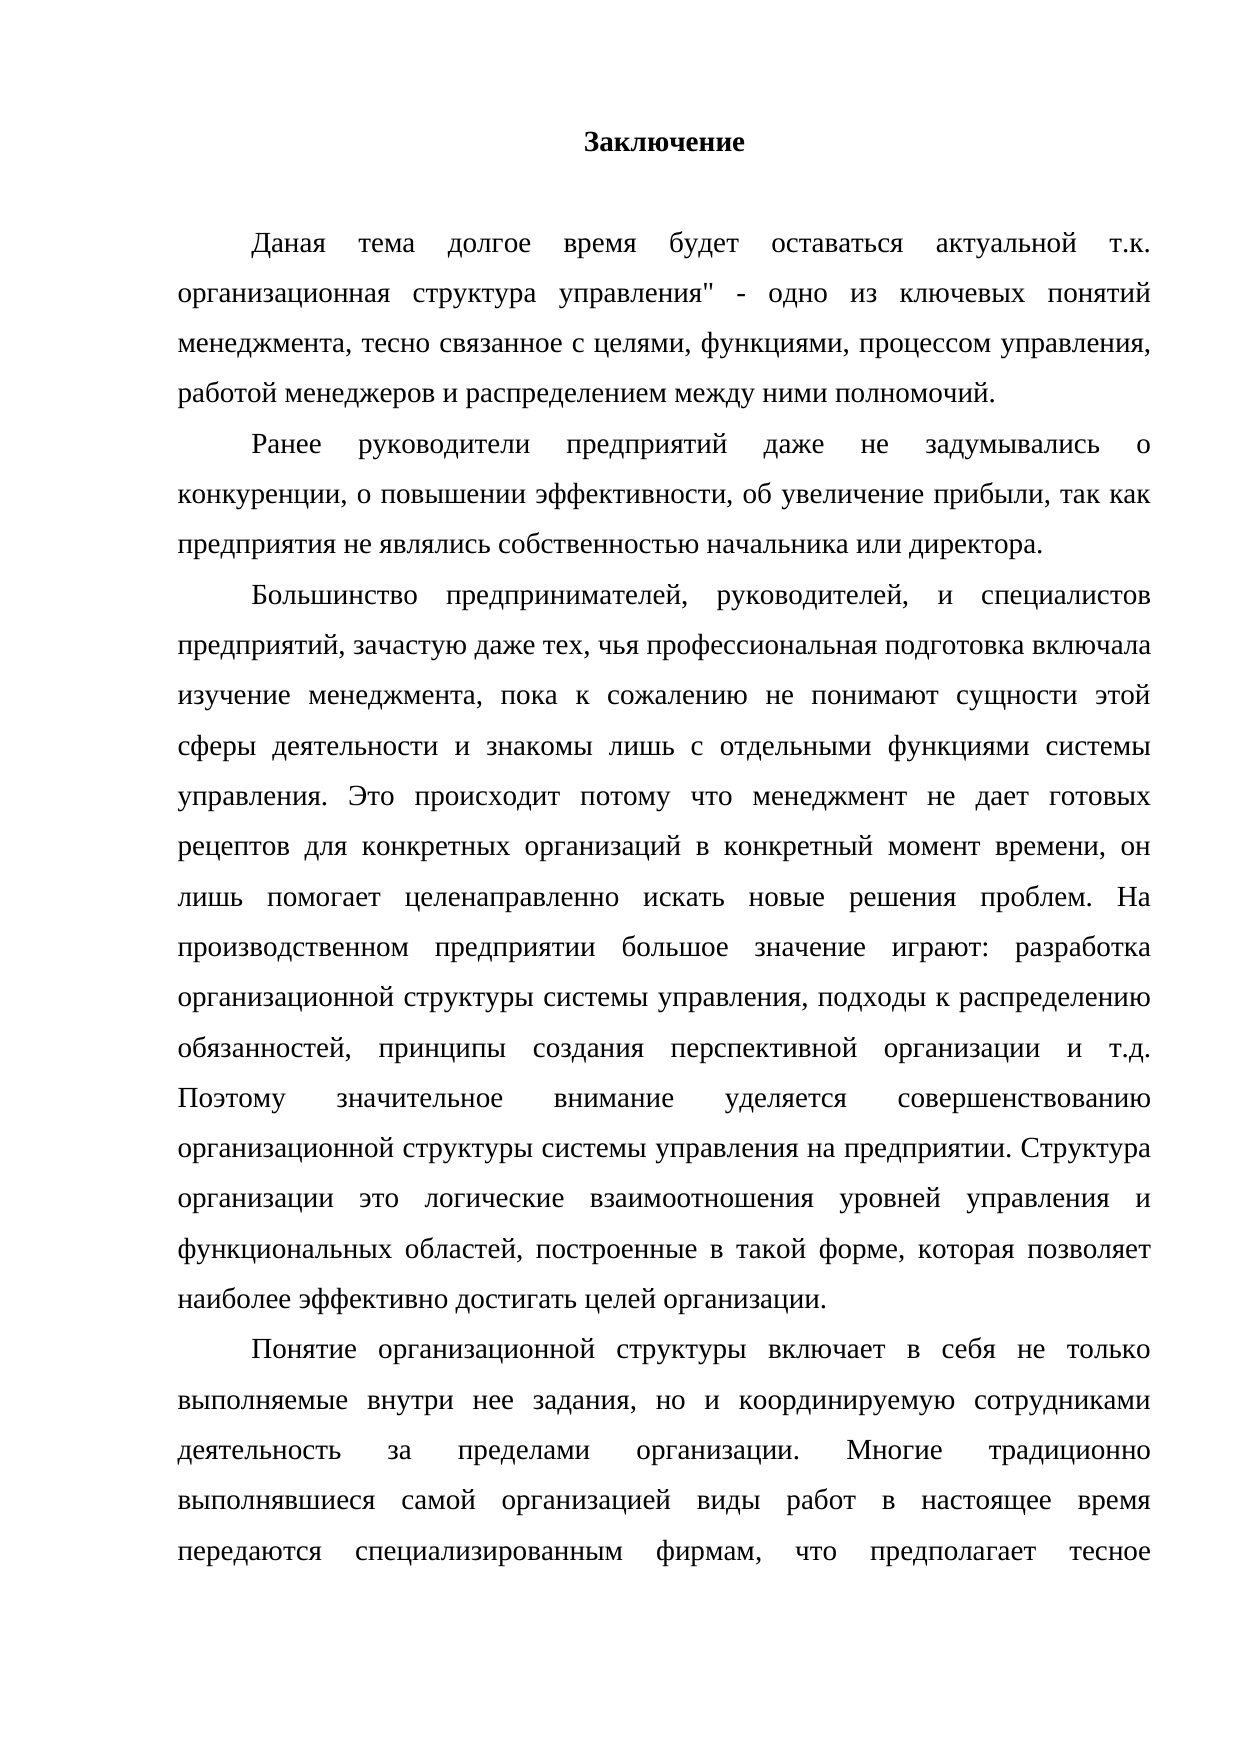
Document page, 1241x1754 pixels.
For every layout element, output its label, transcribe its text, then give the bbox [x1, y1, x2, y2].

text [177, 1332, 1152, 1566]
text Даная тема долгое время будет оставаться актуальной т.к. организационная структура управления" - одно из ключевых понятий менеджмента, тесно связанное с целями, функциями, процессом управления, работой менеджеров и распределением между ними полномочий. [177, 225, 1152, 409]
text Большинство предпринимателей, руководителей, и специалистов предприятий, зачастую даже тех, чья профессиональная подготовка включала изучение менеджмента, пока к сожалению не понимают сущности этой сферы деятельности и знакомы лишь с отдельными функциями системы управления. Это происходит потому что менеджмент не дает готовых рецептов для конкретных организаций в конкретный момент времени, он лишь помогает целенаправленно искать новые решения проблем. На производственном предприятии большое значение играют: разработка организационной структуры системы управления, подходы к распределению обязанностей, принципы создания перспективной организации и т.д. Поэтому значительное внимание уделяется совершенствованию организационной структуры системы управления на предприятии. Структура организации это логические взаимоотношения уровней управления и функциональных областей, построенные в такой форме, которая позволяет наиболее эффективно достигать целей организации. [177, 577, 1152, 1315]
text Заключение [177, 124, 1152, 158]
text Ранее руководители предприятий даже не задумывались о конкуренции, о повышении эффективности, об увеличение прибыли, так как предприятия не являлись собственностью начальника или директора. [177, 426, 1152, 560]
